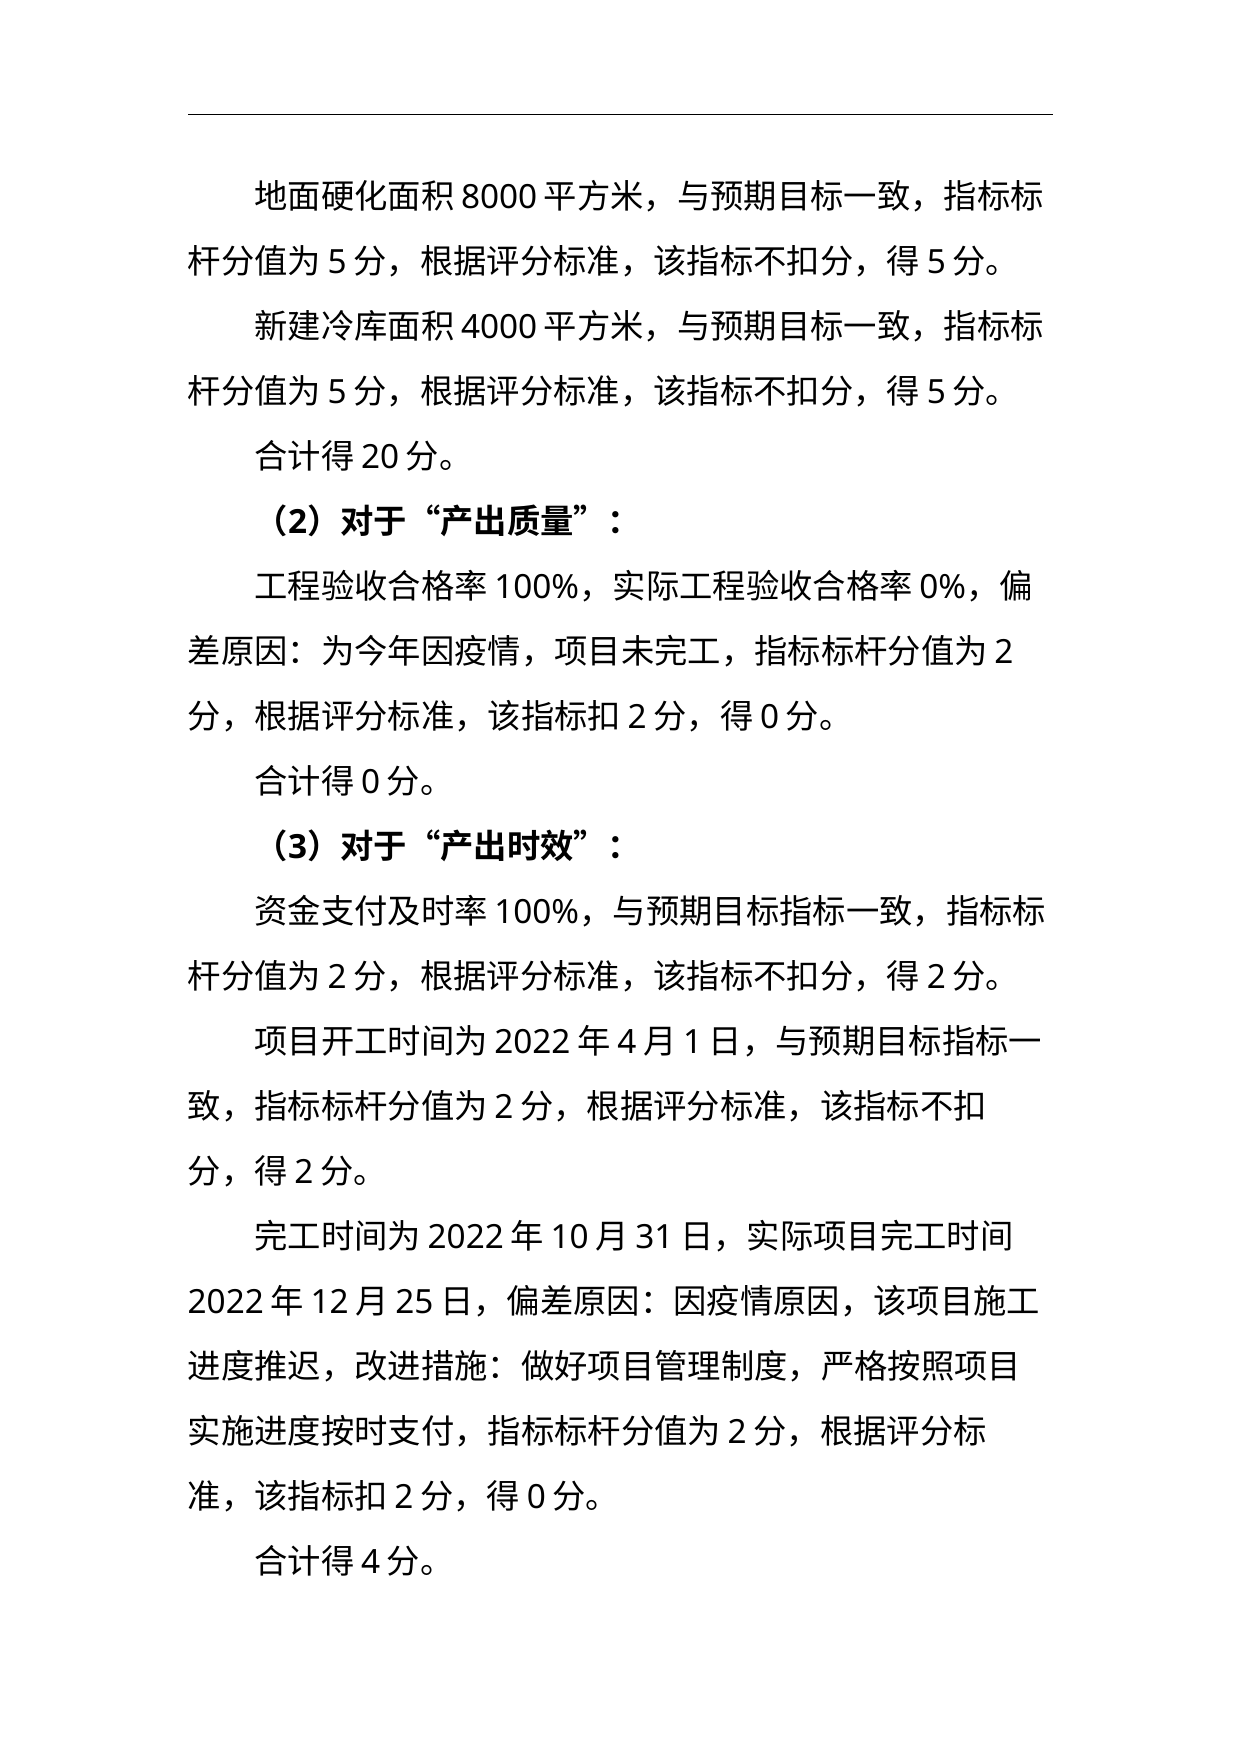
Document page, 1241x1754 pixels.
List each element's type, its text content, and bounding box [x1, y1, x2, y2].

text 合计得0分。 [187, 747, 1053, 812]
text 工程验收合格率100%，实际工程验收合格率0%，偏差原因：为今年因疫情，项目未完工，指标标杆分值为2分，根据评分标准，该指标扣2分，得0分。 [187, 552, 1053, 747]
text 资金支付及时率100%，与预期目标指标一致，指标标杆分值为2分，根据评分标准，该指标不扣分，得2分。 [187, 877, 1053, 1007]
text （3）对于“产出时效”： [187, 812, 1053, 877]
text 新建冷库面积4000平方米，与预期目标一致，指标标杆分值为5分，根据评分标准，该指标不扣分，得5分。 [187, 292, 1053, 422]
text （2）对于“产出质量”： [187, 487, 1053, 552]
text 项目开工时间为2022年4月1日，与预期目标指标一致，指标标杆分值为2分，根据评分标准，该指标不扣分，得2分。 [187, 1007, 1053, 1202]
text 合计得20分。 [187, 422, 1053, 487]
text 地面硬化面积8000平方米，与预期目标一致，指标标杆分值为5分，根据评分标准，该指标不扣分，得5分。 [187, 162, 1053, 292]
text 完工时间为2022年10月31日，实际项目完工时间2022年12月25日，偏差原因：因疫情原因，该项目施工进度推迟，改进措施：做好项目管理制度，严格按照项目实施进度按时支付，指标标杆分值为2分，根据评分标准，该指标扣2分，得0分。 [187, 1202, 1053, 1527]
text 合计得4分。 [187, 1527, 1053, 1592]
